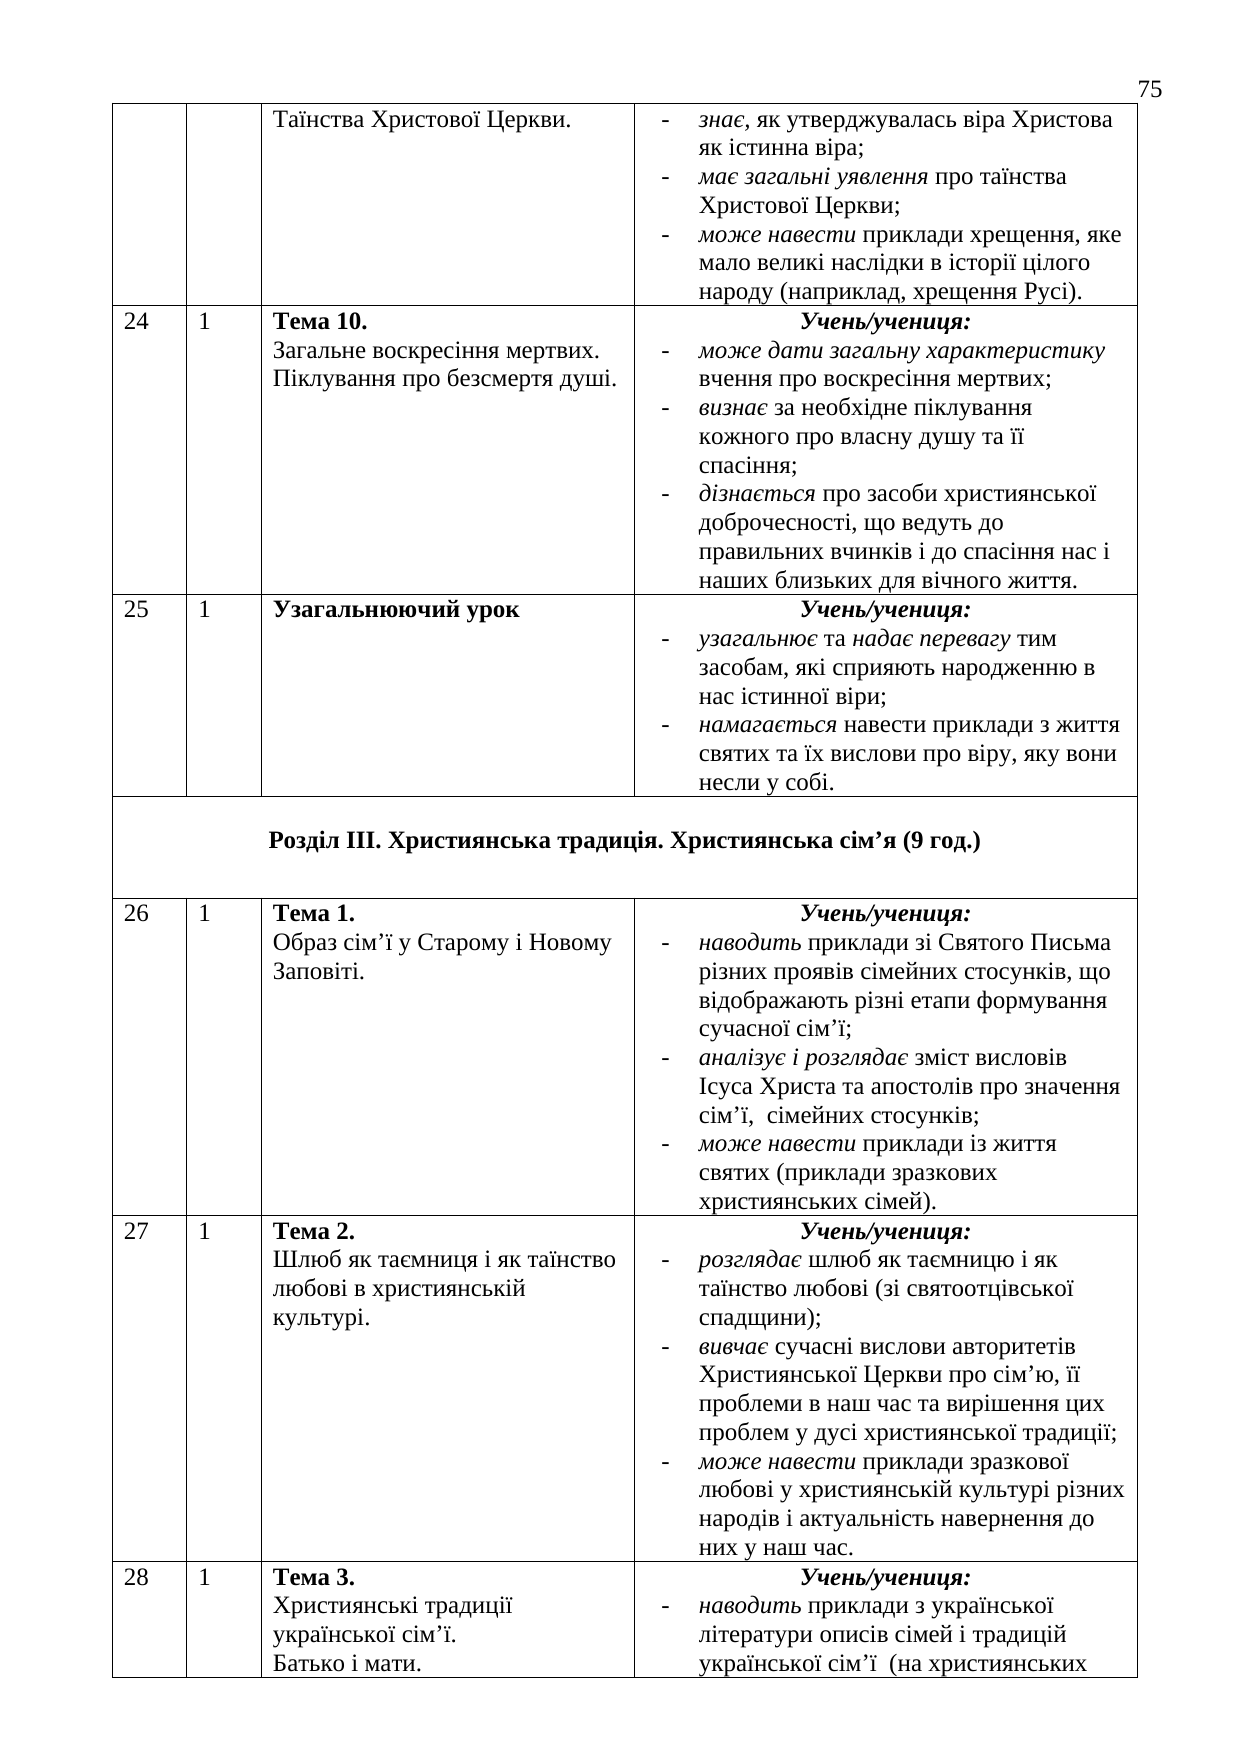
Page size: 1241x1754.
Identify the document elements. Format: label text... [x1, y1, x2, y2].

table_cell Розділ ІІІ. Християнська традиція. Християнська сім’я (9 год.) [113, 797, 1137, 897]
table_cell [635, 104, 1137, 305]
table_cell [262, 1562, 634, 1677]
table_cell Тема 1. Образ сім’ї у Старому і Новому Заповіті. [262, 899, 634, 1215]
table_cell 1 [187, 104, 261, 305]
table_cell Тема 2. Шлюб як таємниця і як таїнство любові в християнській культурі. [262, 1216, 634, 1561]
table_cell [635, 1562, 1137, 1677]
table_cell 1 [187, 595, 261, 796]
table_cell 24 [113, 306, 186, 593]
table_cell Узагальнюючий урок [262, 595, 634, 796]
table_cell 27 [113, 1216, 186, 1561]
table_cell Учень/учениця: наводить приклади зі Святого Письма різних проявів сімейних стосунків, що відображають різні етапи формування сучасної сім’ї; аналізує і розглядає зміст висловів Ісуса Христа та апостолів про значення сім’ї, сімейних стосунків; може навести приклади із життя святих (приклади зразкових християнських сімей). [635, 899, 1137, 1215]
table_cell Учень/учениця: розглядає шлюб як таємницю і як таїнство любові (зі святоотцівської спадщини); вивчає сучасні вислови авторитетів Християнської Церкви про сім’ю, її проблеми в наш час та вирішення цих проблем у дусі християнської традиції; може навести приклади зразкової любові у християнській культурі різних народів і актуальність навернення до них у наш час. [635, 1216, 1137, 1561]
table_cell 25 [113, 595, 186, 796]
table_cell 1 [187, 899, 261, 1215]
table_cell Учень/учениця: узагальнює та надає перевагу тим засобам, які сприяють народженню в нас істинної віри; намагається навести приклади з життя святих та їх вислови про віру, яку вони несли у собі. [635, 595, 1137, 796]
table_cell Учень/учениця: може дати загальну характеристику вчення про воскресіння мертвих; визнає за необхідне піклування кожного про власну душу та її спасіння; дізнається про засоби християнської доброчесності, що ведуть до правильних вчинків і до спасіння нас і наших близьких для вічного життя. [635, 306, 1137, 593]
table_cell 1 [187, 1216, 261, 1561]
table_cell 23 [113, 104, 186, 305]
table_cell Тема 10. Загальне воскресіння мертвих. Піклування про безсмертя душі. [262, 306, 634, 593]
table_cell 1 [187, 306, 261, 593]
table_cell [262, 104, 634, 305]
table_cell 1 [187, 1562, 261, 1677]
table_cell 28 [113, 1562, 186, 1677]
table_cell 26 [113, 899, 186, 1215]
